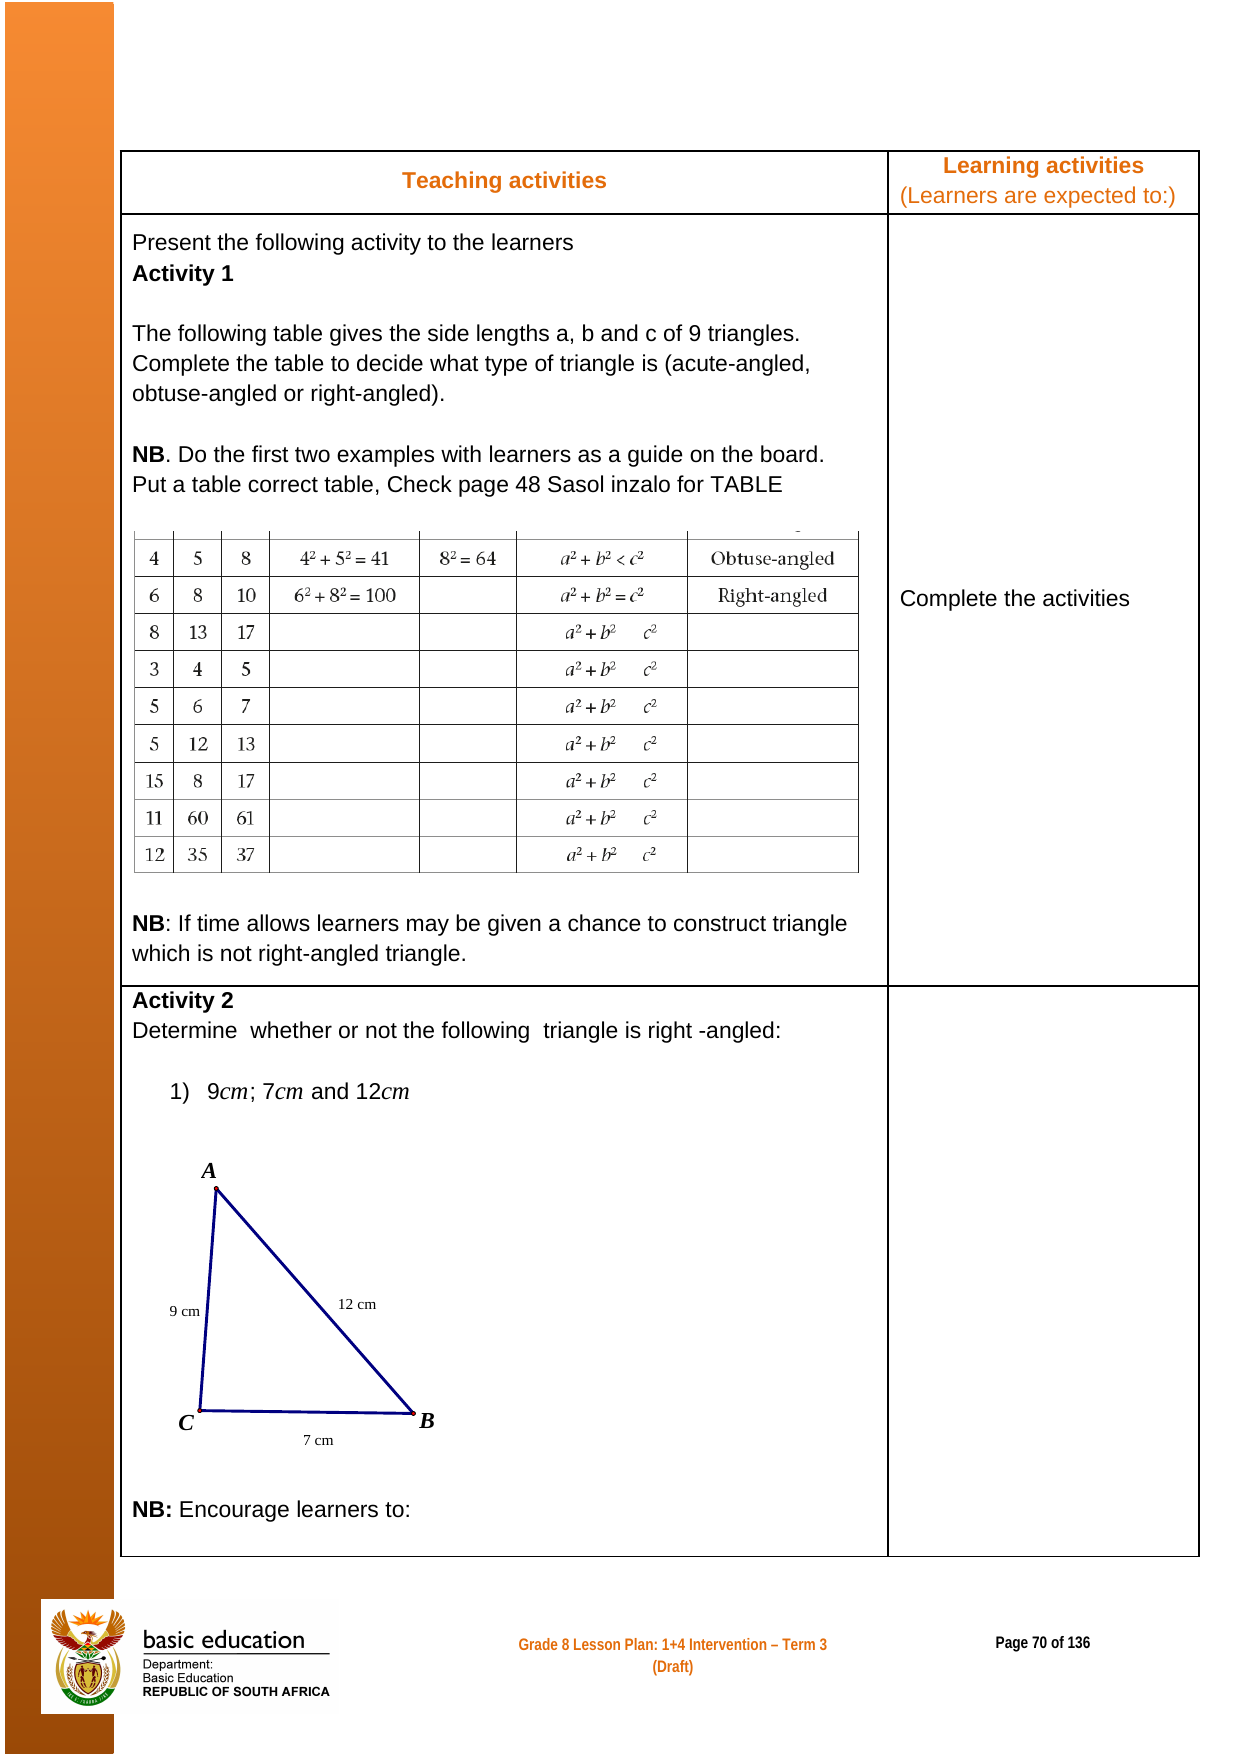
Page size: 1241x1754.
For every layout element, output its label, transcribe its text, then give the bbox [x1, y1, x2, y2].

table_cell Present the following activity to the learners Activity 1 The following table gives the side lengths a, b and c of 9 triangles. Complete the table to decide what type of triangle is (acute-angled, obtuse-angled or right-angled). NB. Do the first two examples with learners as a guide on the board. Put a table correct table, Check page 48 Sasol inzalo for TABLE NB: If time allows learners may be given a chance to construct triangle which is not right-angled triangle. [122, 215, 887, 985]
table_cell Activity 2 Determine whether or not the following triangle is right -angled: 9; 7 and 12 NB: Encourage learners to: [122, 987, 887, 1556]
table_cell Learning activities (Learners are expected to:) [889, 152, 1198, 212]
table_cell Teaching activities [122, 152, 887, 212]
table_cell [889, 987, 1198, 1556]
table_cell Complete the activities [889, 215, 1198, 985]
picture [41, 1599, 339, 1714]
